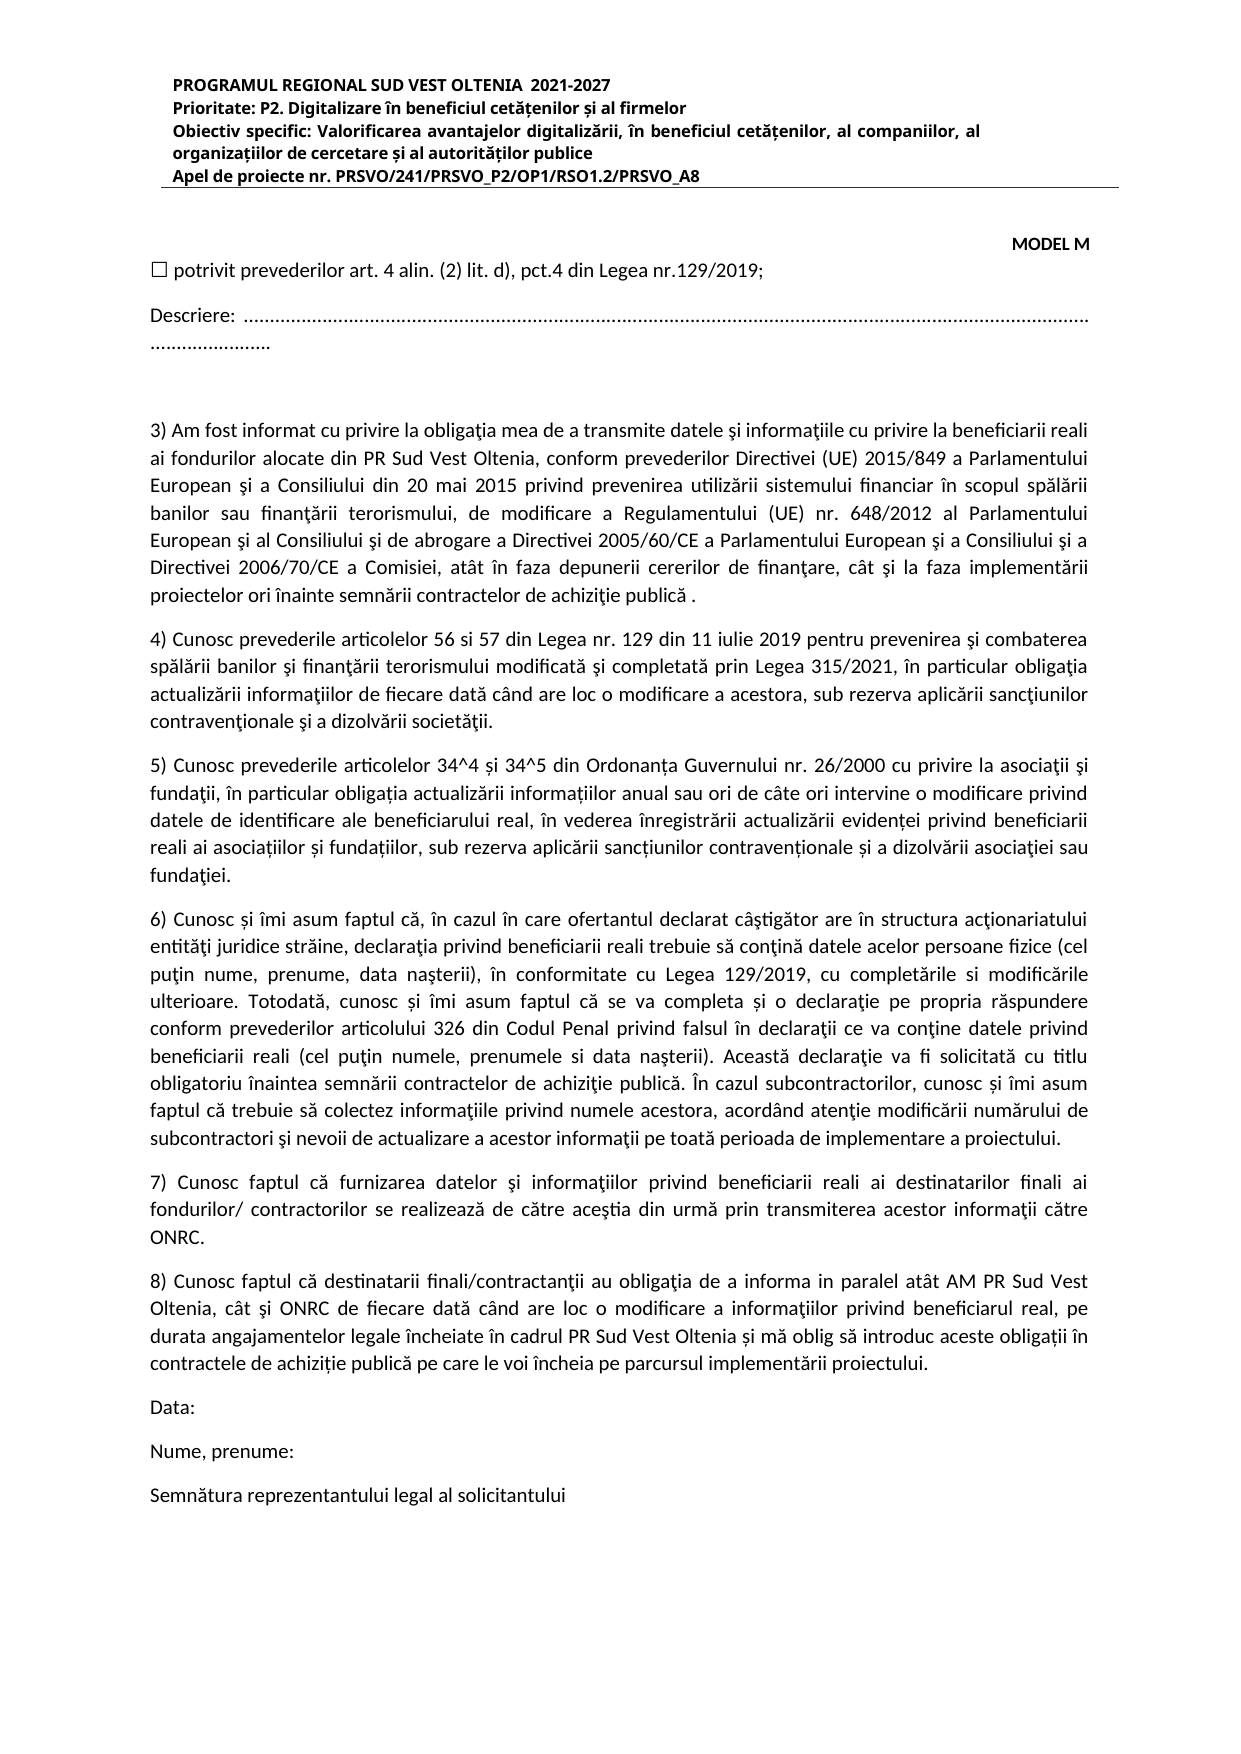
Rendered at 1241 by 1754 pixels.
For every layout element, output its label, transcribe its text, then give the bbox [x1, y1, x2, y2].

text 5) Cunosc prevederile articolelor 34^4 și 34^5 din Ordonanța Guvernului nr. 26/2000 cu privire la asociaţii şi fundaţii, în particular obligația actualizării informațiilor anual sau ori de câte ori intervine o modificare privind datele de identificare ale beneficiarului real, în vederea înregistrării actualizării evidenței privind beneficiarii reali ai asociațiilor și fundațiilor, sub rezerva aplicării sancțiunilor contravenționale și a dizolvării asociaţiei sau fundaţiei. [150, 752, 1090, 887]
text 6) Cunosc și îmi asum faptul că, în cazul în care ofertantul declarat câştigător are în structura acţionariatului entităţi juridice străine, declaraţia privind beneficiarii reali trebuie să conţină datele acelor persoane fizice (cel puţin nume, prenume, data naşterii), în conformitate cu Legea 129/2019, cu completările si modificările ulterioare. Totodată, cunosc și îmi asum faptul că se va completa și o declaraţie pe propria răspundere conform prevederilor articolului 326 din Codul Penal privind falsul în declaraţii ce va conţine datele privind beneficiarii reali (cel puţin numele, prenumele si data naşterii). Această declaraţie va fi solicitată cu titlu obligatoriu înaintea semnării contractelor de achiziţie publică. În cazul subcontractorilor, cunosc și îmi asum faptul că trebuie să colectez informaţiile privind numele acestora, acordând atenţie modificării numărului de subcontractori şi nevoii de actualizare a acestor informaţii pe toată perioada de implementare a proiectului. [150, 906, 1090, 1151]
text 4) Cunosc prevederile articolelor 56 si 57 din Legea nr. 129 din 11 iulie 2019 pentru prevenirea şi combaterea spălării banilor şi finanţării terorismului modificată şi completată prin Legea 315/2021, în particular obligaţia actualizării informaţiilor de fiecare dată când are loc o modificare a acestora, sub rezerva aplicării sancţiunilor contravenţionale şi a dizolvării societăţii. [150, 626, 1090, 734]
text Descriere: ........................................................................................................................................................................................ [150, 302, 1090, 355]
text 8) Cunosc faptul că destinatarii finali/contractanţii au obligaţia de a informa in paralel atât AM PR Sud Vest Oltenia, cât şi ONRC de fiecare dată când are loc o modificare a informaţiilor privind beneficiarul real, pe durata angajamentelor legale încheiate în cadrul PR Sud Vest Oltenia și mă oblig să introduc aceste obligații în contractele de achiziție publică pe care le voi încheia pe parcursul implementării proiectului. [150, 1268, 1090, 1376]
text Semnătura reprezentantului legal al solicitantului [150, 1482, 1090, 1508]
text ☐ potrivit prevederilor art. 4 alin. (2) lit. d), pct.4 din Legea nr.129/2019; [150, 255, 1090, 283]
text Nume, prenume: [150, 1438, 1090, 1464]
text 7) Cunosc faptul că furnizarea datelor şi informaţiilor privind beneficiarii reali ai destinatarilor finali ai fondurilor/ contractorilor se realizează de către aceştia din urmă prin transmiterea acestor informaţii către ONRC. [150, 1169, 1090, 1249]
text 3) Am fost informat cu privire la obligaţia mea de a transmite datele şi informaţiile cu privire la beneficiarii reali ai fondurilor alocate din PR Sud Vest Oltenia, conform prevederilor Directivei (UE) 2015/849 a Parlamentului European şi a Consiliului din 20 mai 2015 privind prevenirea utilizării sistemului financiar în scopul spălării banilor sau finanţării terorismului, de modificare a Regulamentului (UE) nr. 648/2012 al Parlamentului European şi al Consiliului şi de abrogare a Directivei 2005/60/CE a Parlamentului European şi a Consiliului şi a Directivei 2006/70/CE a Comisiei, atât în faza depunerii cererilor de finanţare, cât şi la faza implementării proiectelor ori înainte semnării contractelor de achiziţie publică . [150, 418, 1090, 607]
text Data: [150, 1394, 1090, 1420]
